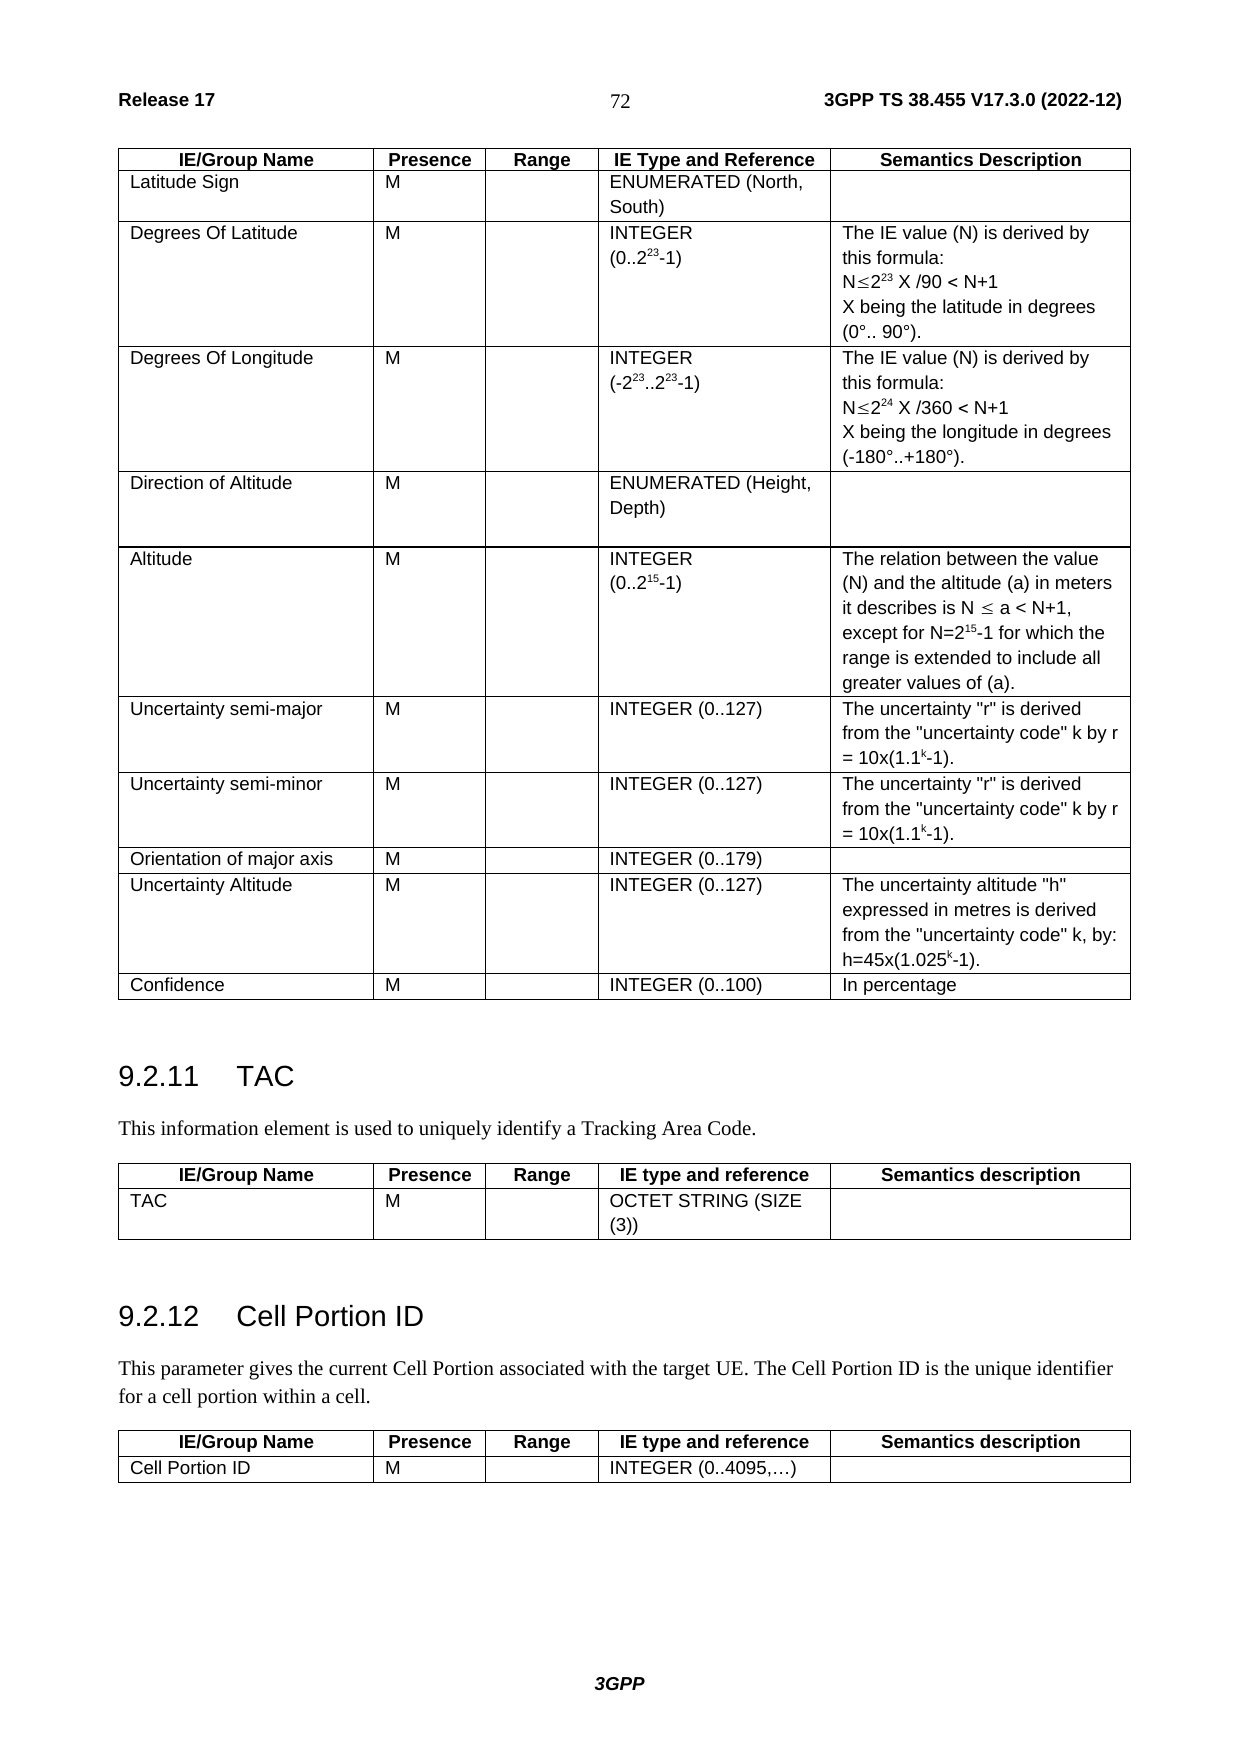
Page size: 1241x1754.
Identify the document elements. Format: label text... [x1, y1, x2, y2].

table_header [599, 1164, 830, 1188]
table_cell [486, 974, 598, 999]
text This parameter gives the current Cell Portion associated with the target UE. The Cell Portion ID is the unique identifier for a cell portion within a cell. [118, 1356, 1122, 1408]
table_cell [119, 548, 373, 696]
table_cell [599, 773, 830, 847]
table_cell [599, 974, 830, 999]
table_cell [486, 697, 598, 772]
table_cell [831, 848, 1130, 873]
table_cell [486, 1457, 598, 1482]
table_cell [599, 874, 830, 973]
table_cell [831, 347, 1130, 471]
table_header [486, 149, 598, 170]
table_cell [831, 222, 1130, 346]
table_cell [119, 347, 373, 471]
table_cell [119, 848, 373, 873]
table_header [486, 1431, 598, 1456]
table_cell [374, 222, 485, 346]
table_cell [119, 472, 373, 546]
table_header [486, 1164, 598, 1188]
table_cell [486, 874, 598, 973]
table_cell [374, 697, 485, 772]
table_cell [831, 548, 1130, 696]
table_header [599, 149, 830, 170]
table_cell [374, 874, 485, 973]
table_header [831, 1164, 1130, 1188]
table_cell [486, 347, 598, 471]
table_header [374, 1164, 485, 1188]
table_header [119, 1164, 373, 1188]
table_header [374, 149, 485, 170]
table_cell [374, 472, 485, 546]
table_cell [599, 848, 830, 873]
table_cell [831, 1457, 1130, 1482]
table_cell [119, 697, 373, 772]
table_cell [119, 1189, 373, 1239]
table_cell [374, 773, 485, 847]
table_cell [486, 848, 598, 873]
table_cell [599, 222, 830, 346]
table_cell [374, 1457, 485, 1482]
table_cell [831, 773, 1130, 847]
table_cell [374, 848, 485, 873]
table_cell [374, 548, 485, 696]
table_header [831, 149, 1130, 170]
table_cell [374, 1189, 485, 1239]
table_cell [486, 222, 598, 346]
subtitle 9.2.12 Cell Portion ID [118, 1299, 1122, 1332]
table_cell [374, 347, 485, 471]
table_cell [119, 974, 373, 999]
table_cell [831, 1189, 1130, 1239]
text This information element is used to uniquely identify a Tracking Area Code. [118, 1116, 1122, 1140]
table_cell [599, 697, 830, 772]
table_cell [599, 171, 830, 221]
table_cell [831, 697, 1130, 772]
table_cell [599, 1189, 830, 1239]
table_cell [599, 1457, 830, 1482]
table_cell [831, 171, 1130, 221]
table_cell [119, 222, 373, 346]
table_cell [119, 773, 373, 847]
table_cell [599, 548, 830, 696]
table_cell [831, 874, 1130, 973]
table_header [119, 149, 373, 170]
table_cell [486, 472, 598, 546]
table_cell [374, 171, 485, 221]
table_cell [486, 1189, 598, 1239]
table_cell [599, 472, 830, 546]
subtitle 9.2.11 TAC [118, 1059, 1122, 1092]
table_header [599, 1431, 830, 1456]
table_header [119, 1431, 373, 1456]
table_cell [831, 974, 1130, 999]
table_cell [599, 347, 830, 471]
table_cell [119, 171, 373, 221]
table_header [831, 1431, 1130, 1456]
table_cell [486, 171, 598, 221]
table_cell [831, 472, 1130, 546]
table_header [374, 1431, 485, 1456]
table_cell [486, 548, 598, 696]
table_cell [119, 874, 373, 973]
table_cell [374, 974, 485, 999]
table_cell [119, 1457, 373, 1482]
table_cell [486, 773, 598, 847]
